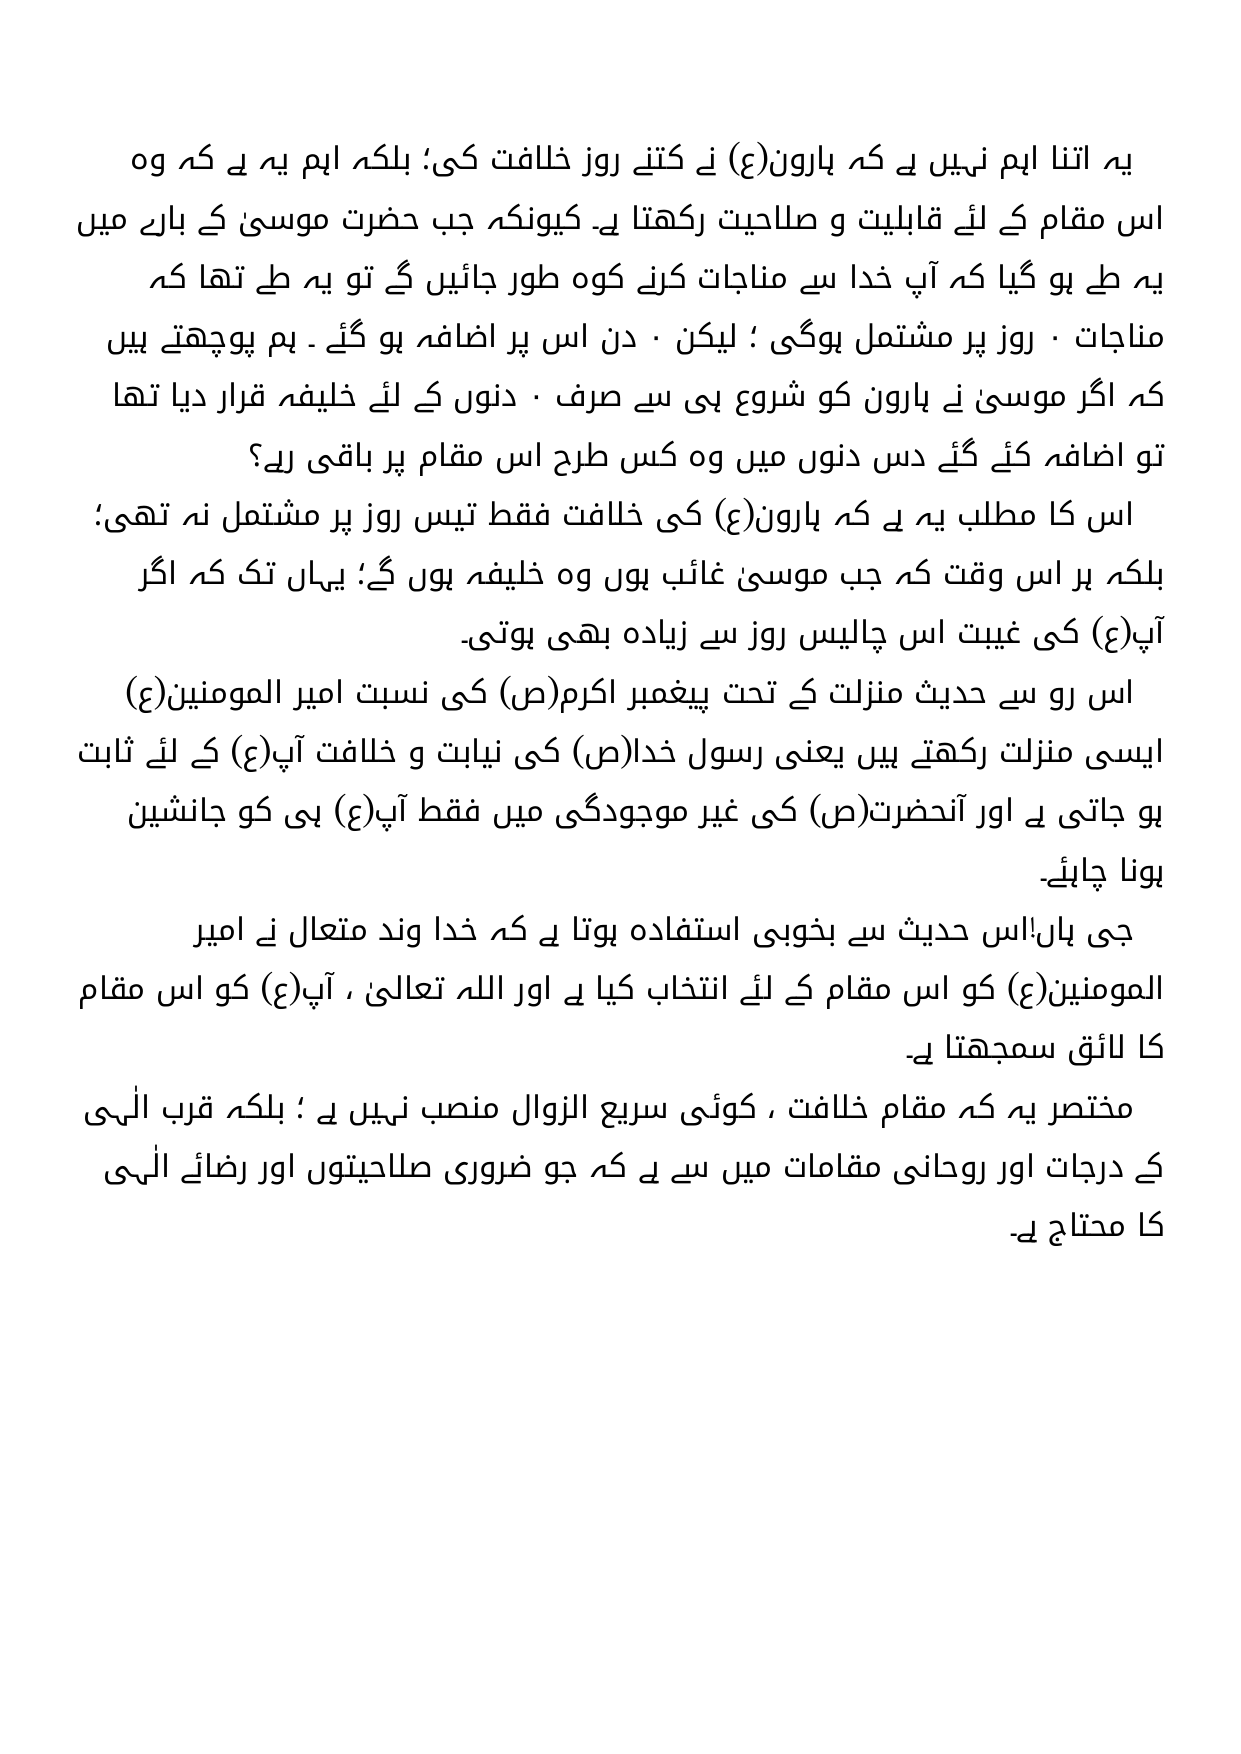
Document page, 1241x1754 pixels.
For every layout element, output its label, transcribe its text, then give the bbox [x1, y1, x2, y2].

text اس کا مطلب یہ ہے کہ ہارون(ع) کی خلافت فقط تیس روز پر مشتمل نہ تھی؛ بلکہ ہر اس وقت کہ جب موسیٰ غائب ہوں وہ خلیفہ ہوں گے؛ یہاں تک کہ اگر آپ(ع) کی غیبت اس چالیس روز سے زیادہ بھی ہوتی۔ [75, 485, 1165, 663]
text جی ہاں!اس حدیث سے بخوبی استفادہ ہوتا ہے کہ خدا وند متعال نے امیر المومنین(ع) کو اس مقام کے لئے انتخاب کیا ہے اور اللہ تعالیٰ ، آپ(ع) کو اس مقام کا لائق سمجھتا ہے۔ [75, 900, 1165, 1078]
text یہ اتنا اہم نہیں ہے کہ ہارون(ع) نے کتنے روز خلافت کی؛ بلکہ اہم یہ ہے کہ وہ اس مقام کے لئے قابلیت و صلاحیت رکھتا ہے۔ کیونکہ جب حضرت موسیٰ کے بارے میں یہ طے ہو گیا کہ آپ خدا سے مناجات کرنے کوہ طور جائیں گے تو یہ طے تھا کہ مناجات ۰ روز پر مشتمل ہوگی ؛ لیکن ۰ دن اس پر اضافہ ہو گئے ۔ ہم پوچھتے ہیں کہ اگر موسیٰ نے ہارون کو شروع ہی سے صرف ۰ دنوں کے لئے خلیفہ قرار دیا تھا تو اضافہ کئے گئے دس دنوں میں وہ کس طرح اس مقام پر باقی رہے؟ [75, 130, 1165, 485]
text اس رو سے حدیث منزلت کے تحت پیغمبر اکرم(ص) کی نسبت امیر المومنین(ع) ایسی منزلت رکھتے ہیں یعنی رسول خدا(ص) کی نیابت و خلافت آپ(ع) کے لئے ثابت ہو جاتی ہے اور آنحضرت(ص) کی غیر موجودگی میں فقط آپ(ع) ہی کو جانشین ہونا چاہئے۔ [75, 663, 1165, 900]
text مختصر یہ کہ مقام خلافت ، کوئی سریع الزوال منصب نہیں ہے ؛ بلکہ قرب الٰہی کے درجات اور روحانی مقامات میں سے ہے کہ جو ضروری صلاحیتوں اور رضائے الٰہی کا محتاج ہے۔ [75, 1078, 1165, 1256]
